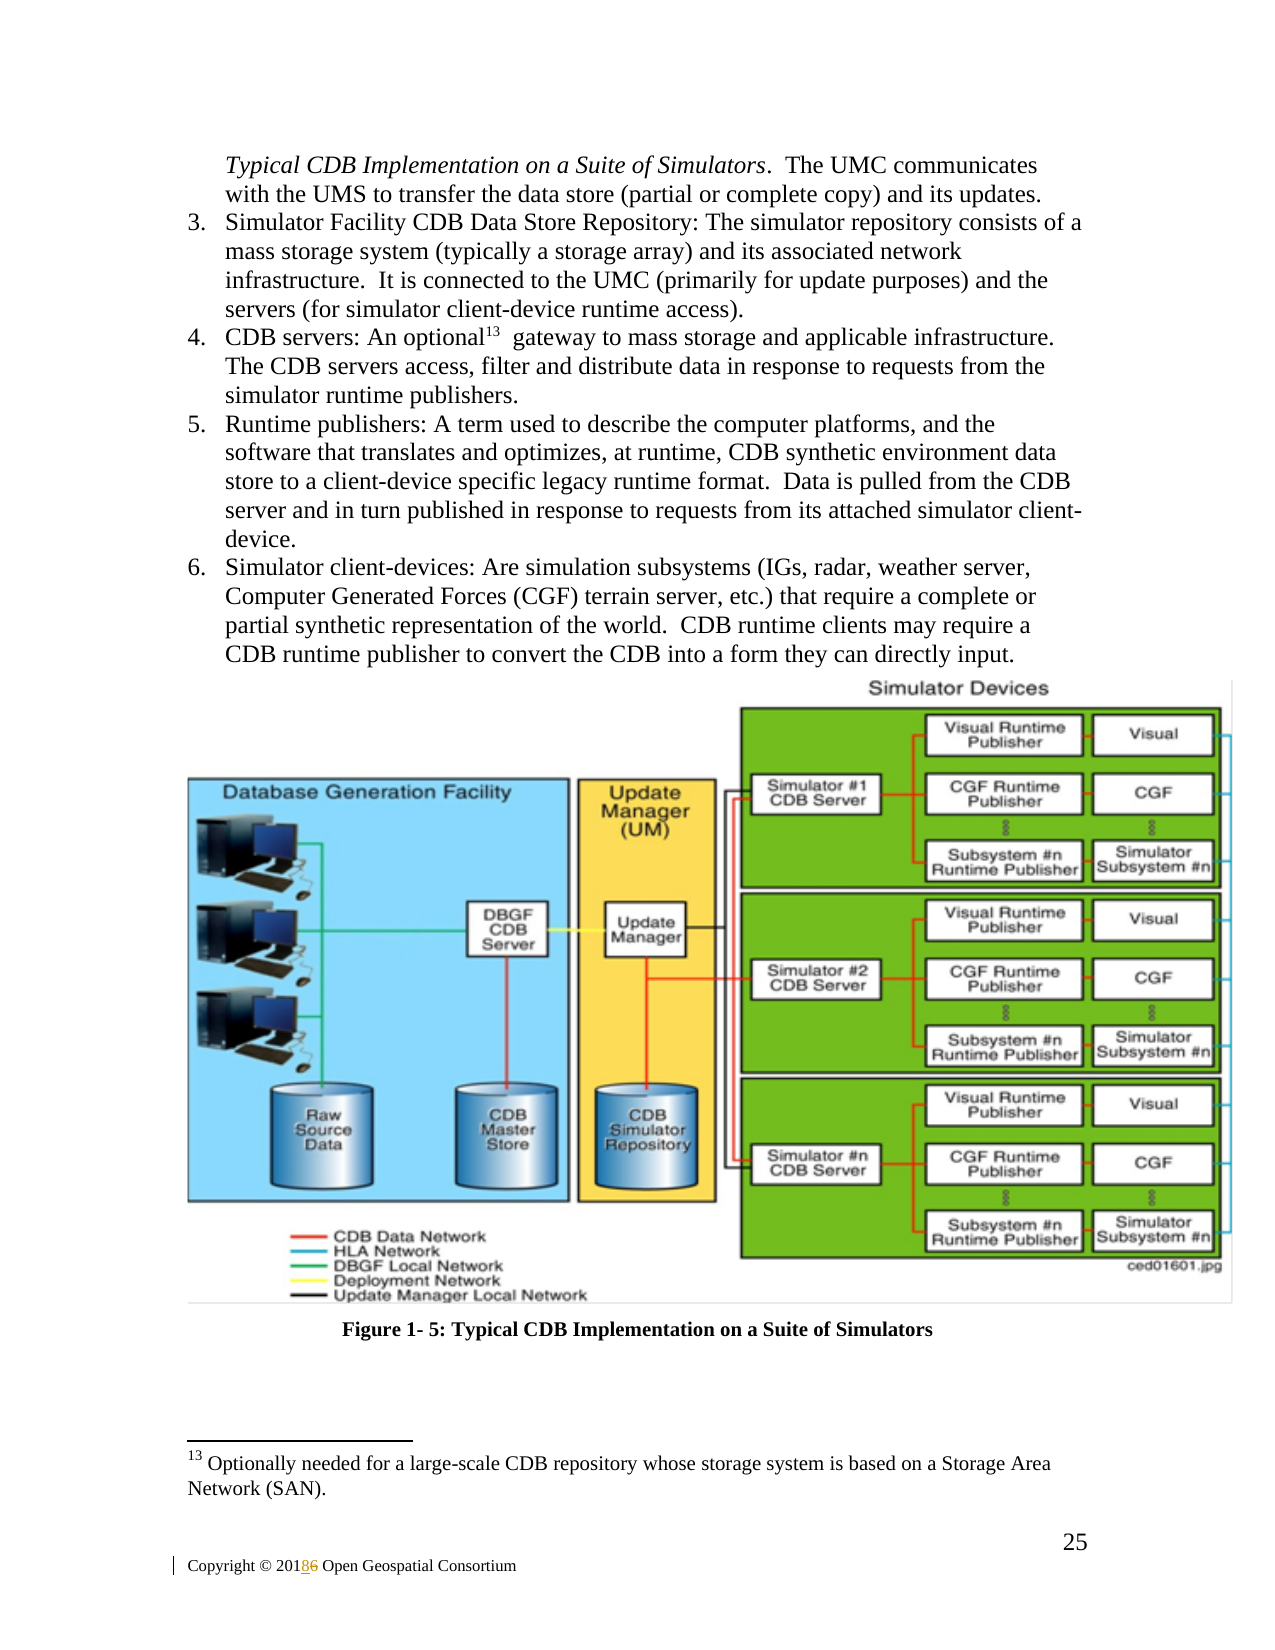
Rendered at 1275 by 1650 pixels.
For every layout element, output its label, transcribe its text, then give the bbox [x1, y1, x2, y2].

list Runtime publishers: A term used to describe the computer platforms, and the software that translates and optimizes, at runtime, CDB synthetic environment data store to a client-device specific legacy runtime format. Data is pulled from the CDB server and in turn published in response to requests from its attached simulator client-device. [187, 409, 1087, 552]
list CDB servers: An optional gateway to mass storage and applicable infrastructure. The CDB servers access, filter and distribute data in response to requests from the simulator runtime publishers. [187, 322, 1087, 409]
list Simulator Facility CDB Data Store Repository: The simulator repository consists of a mass storage system (typically a storage array) and its associated network infrastructure. It is connected to the UMC (primarily for update purposes) and the servers (for simulator client-device runtime access). [187, 207, 1087, 322]
text Figure 1- 5: Typical CDB Implementation on a Suite of Simulators [187, 1317, 1087, 1341]
picture [187, 680, 1234, 1305]
list Simulator client-devices: Are simulation subsystems (IGs, radar, weather server, Computer Generated Forces (CGF) terrain server, etc.) that require a complete or partial synthetic representation of the world. CDB runtime clients may require a CDB runtime publisher to convert the CDB into a form they can directly input. [187, 552, 1087, 667]
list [187, 150, 1087, 207]
